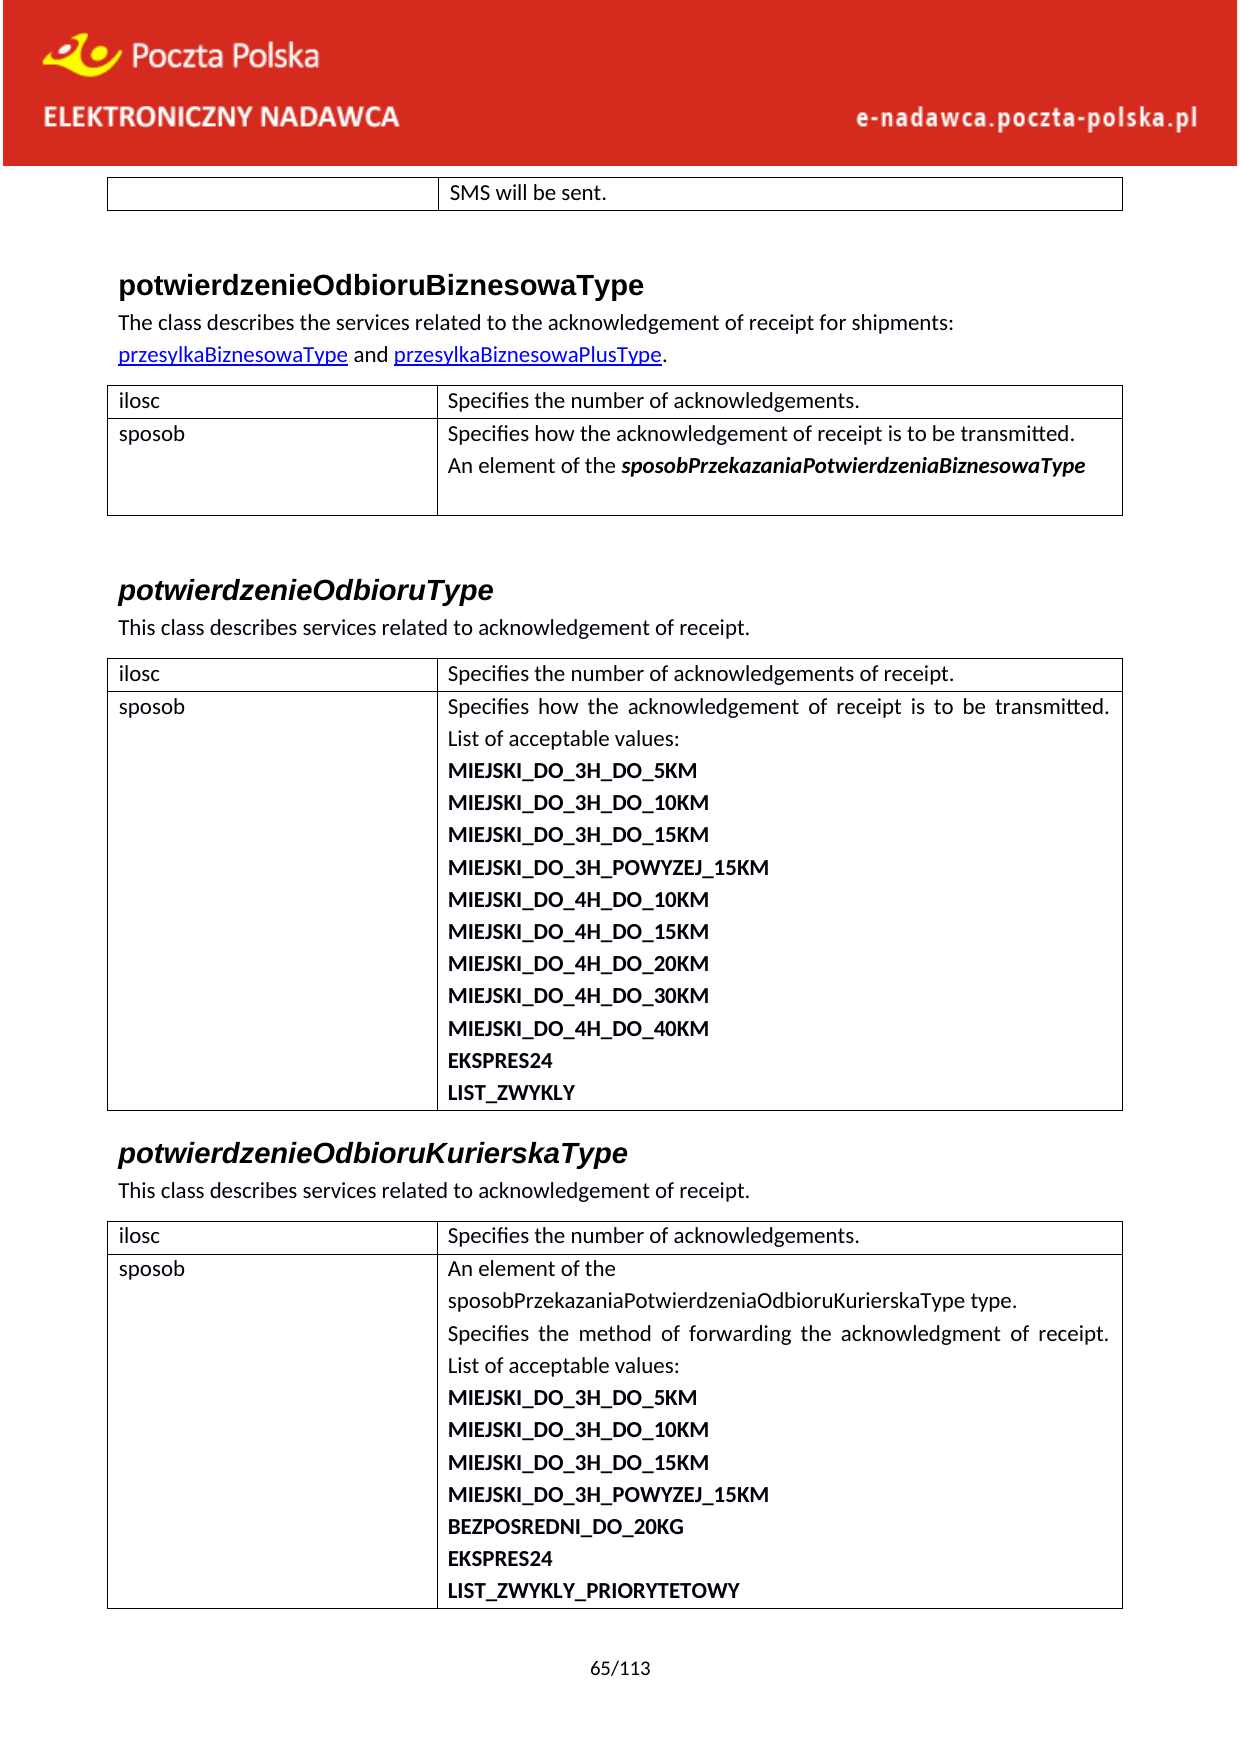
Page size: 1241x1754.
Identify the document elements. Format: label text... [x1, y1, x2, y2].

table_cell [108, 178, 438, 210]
picture [3, 0, 1238, 166]
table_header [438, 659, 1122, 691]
text This class describes services related to acknowledgement of receipt. [118, 613, 1122, 641]
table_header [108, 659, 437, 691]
text This class describes services related to acknowledgement of receipt. [118, 1176, 1122, 1204]
subtitle potwierdzenieOdbioruBiznesowaType [118, 268, 1122, 302]
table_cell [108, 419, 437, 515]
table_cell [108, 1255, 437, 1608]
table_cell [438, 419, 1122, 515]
subtitle potwierdzenieOdbioruKurierskaType [118, 1136, 1122, 1169]
subtitle potwierdzenieOdbioruType [118, 573, 1122, 607]
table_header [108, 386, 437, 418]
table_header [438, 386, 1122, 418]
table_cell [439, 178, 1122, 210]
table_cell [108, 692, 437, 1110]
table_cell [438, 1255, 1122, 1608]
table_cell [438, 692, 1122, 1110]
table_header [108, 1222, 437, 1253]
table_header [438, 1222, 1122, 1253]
text The class describes the services related to the acknowledgement of receipt for shipments: przesylkaBiznesowaType and przesylkaBiznesowaPlusType. [118, 308, 1122, 368]
